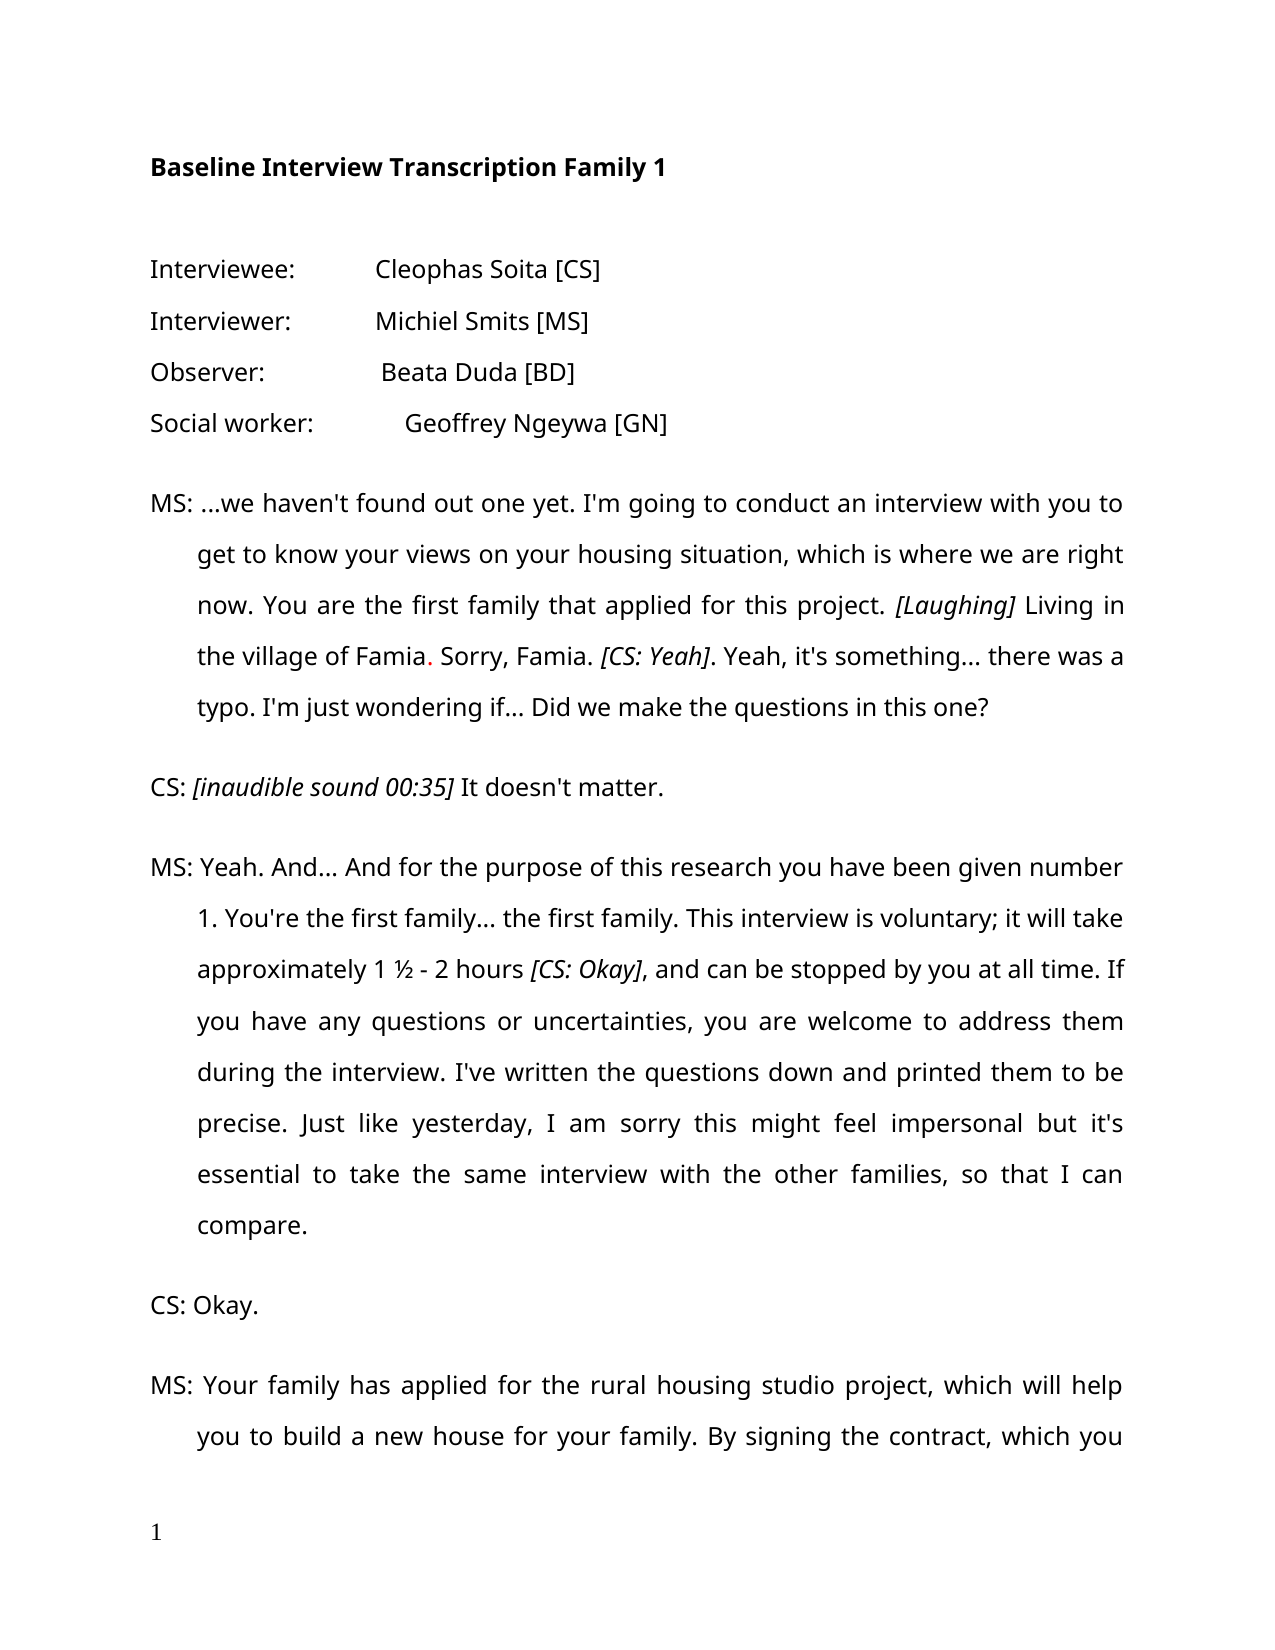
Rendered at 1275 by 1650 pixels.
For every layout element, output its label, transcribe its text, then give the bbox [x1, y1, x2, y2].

text Interviewer: Michiel Smits [MS] [150, 303, 1125, 337]
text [150, 1368, 1125, 1453]
text Observer: Beata Duda [BD] [150, 354, 1125, 388]
text MS: Yeah. And... And for the purpose of this research you have been given number 1. You're the first family... the first family. This interview is voluntary; it will take approximately 1 ½ - 2 hours [CS: Okay], and can be stopped by you at all time. If you have any questions or uncertainties, you are welcome to address them during the interview. I've written the questions down and printed them to be precise. Just like yesterday, I am sorry this might feel impersonal but it's essential to take the same interview with the other families, so that I can compare. [150, 850, 1125, 1241]
text Interviewee: Cleophas Soita [CS] [150, 252, 1125, 286]
text CS: Okay. [150, 1287, 1125, 1322]
text MS: ...we haven't found out one yet. I'm going to conduct an interview with you to get to know your views on your housing situation, which is where we are right now. You are the first family that applied for this project. [Laughing] Living in the village of Famia. Sorry, Famia. [CS: Yeah]. Yeah, it's something... there was a typo. I'm just wondering if... Did we make the questions in this one? [150, 485, 1125, 724]
text Social worker: Geoffrey Ngeywa [GN] [150, 405, 1125, 439]
text CS: [inaudible sound 00:35] It doesn't matter. [150, 770, 1125, 804]
text Baseline Interview Transcription Family 1 [150, 150, 1125, 184]
